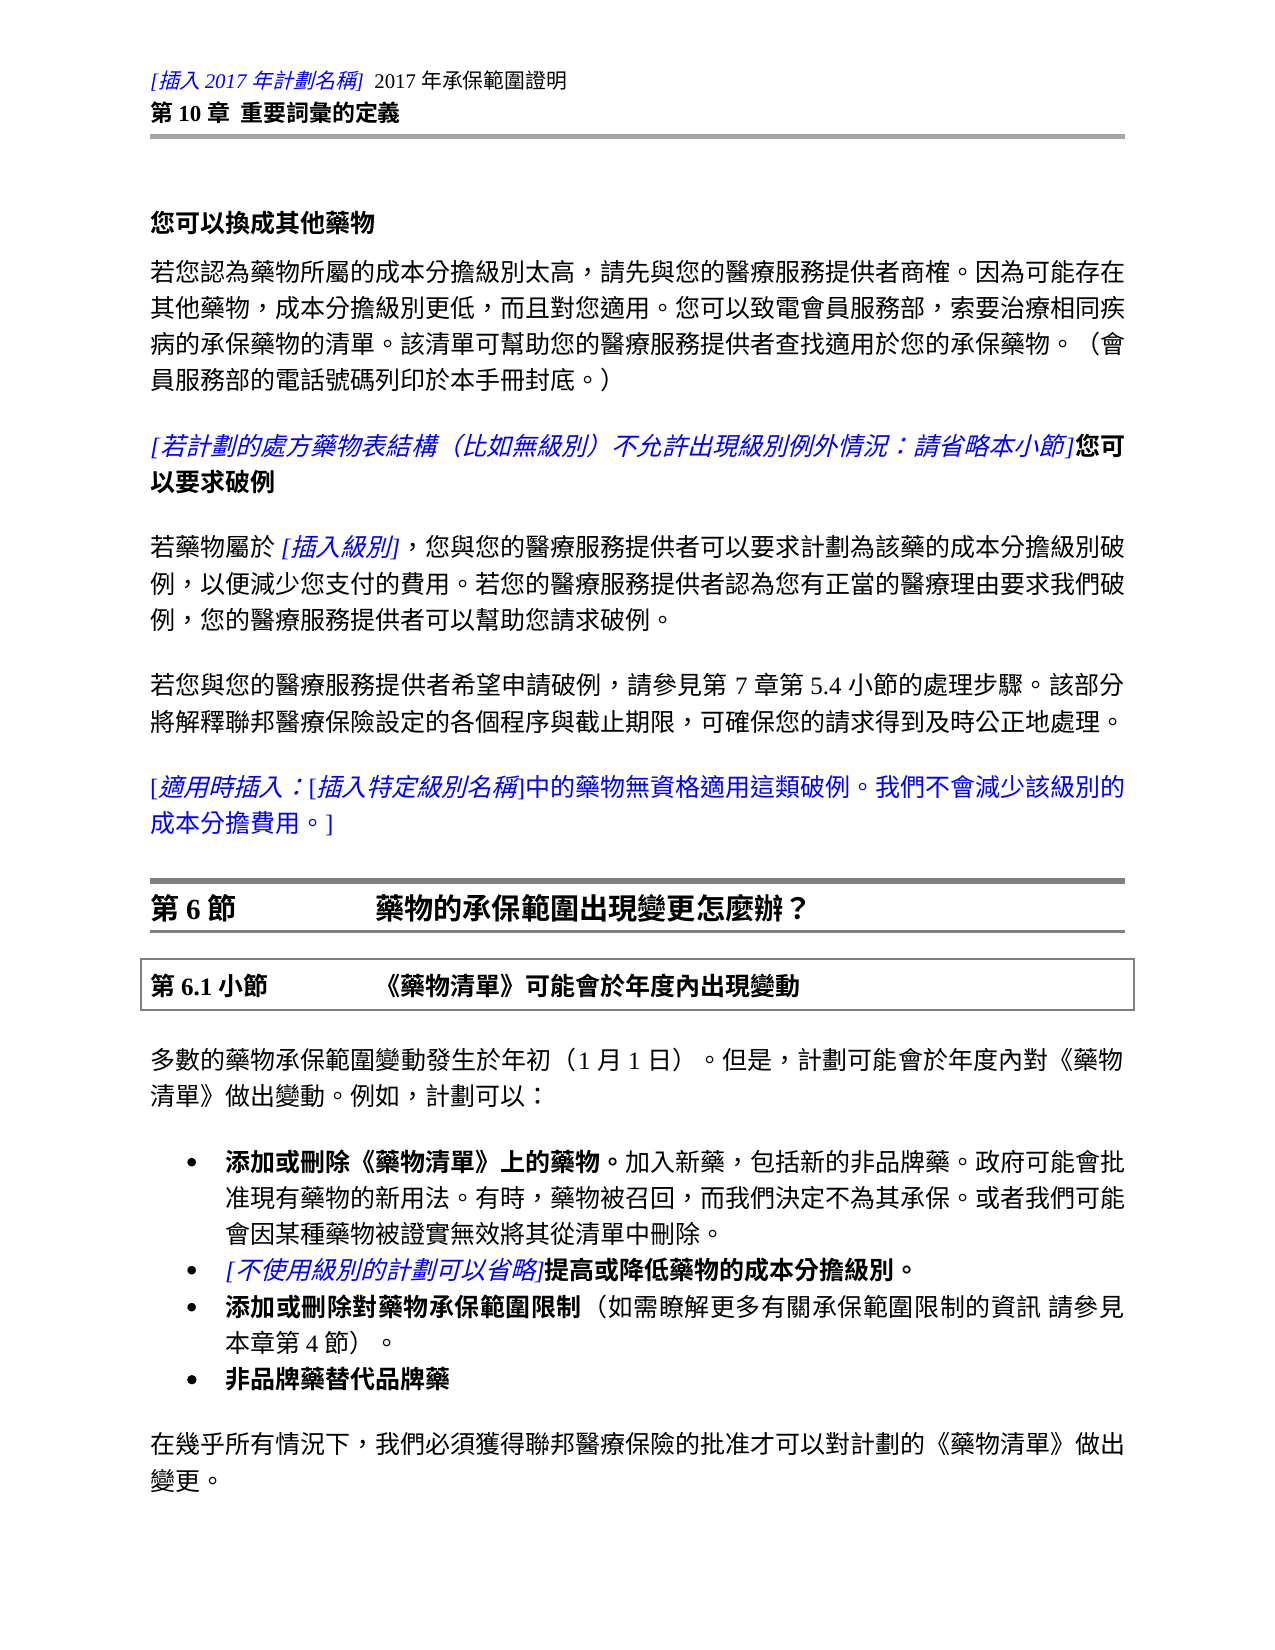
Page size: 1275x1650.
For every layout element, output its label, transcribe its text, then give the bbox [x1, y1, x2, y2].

text 若您與您的醫療服務提供者希望申請破例，請參見第 7 章第 5.4 小節的處理步驟。該部分將解釋聯邦醫療保險設定的各個程序與截止期限，可確保您的請求得到及時公正地處理。 [150, 849, 1125, 922]
subtitle 第 5.3 小節 您認為藥物所屬的成本分擔級別太高怎麼辦 [142, 205, 1133, 254]
subtitle 第 6 節 藥物的承保範圍出現變更怎麼辦？ [150, 1068, 1125, 1114]
text 若藥物屬於 [插入級別]，您與您的醫療服務提供者可以要求計劃為該藥的成本分擔級別破例，以便減少您支付的費用。若您的醫療服務提供者認為您有正當的醫療理由要求我們破例，您的醫療服務提供者可以幫助您請求破例。 [150, 712, 1125, 820]
list 添加或刪除《藥物清單》上的藥物。加入新藥，包括新的非品牌藥。政府可能會批准現有藥物的新用法。有時，藥物被召回，而我們決定不為其承保。或者我們可能會因某種藥物被證實無效將其從清單中刪除。 [187, 1326, 1125, 1434]
subtitle 您可以換成其他藥物 [150, 387, 1125, 423]
text [適用時插入：[插入特定級別名稱]中的藥物無資格適用這類破例。我們不會減少該級別的成本分擔費用。] [150, 951, 1125, 1024]
subtitle 第 6.1 小節 《藥物清單》可能會於年度內出現變動 [142, 1144, 1133, 1193]
list 若您認為藥物所屬的成本分擔級別太高，請先與您的醫療服務提供者商榷。因為可能存在其他藥物，成本分擔級別更低，而且對您適用。您可以致電會員服務部，索要治療相同疾病的承保藥物的清單。該清單可幫助您的醫療服務提供者查找適用於您的承保藥物。（會員服務部的電話號碼列印於本手冊封底。） [150, 436, 1125, 581]
text [若計劃的處方藥物表結構（比如無級別）不允許出現級別例外情況：請省略本句。]若您認為藥物所屬的成本分擔級別太高，解決辦法是： [150, 285, 1125, 358]
list [不使用級別的計劃可以省略]提高或降低藥物的成本分擔級別。 [187, 1447, 1125, 1483]
subtitle [若計劃的處方藥物表結構（比如無級別）不允許出現級別例外情況：請省略本小節]您可以要求破例 [150, 610, 1125, 682]
text 多數的藥物承保範圍變動發生於年初（1 月 1 日）。但是，計劃可能會於年度內對《藥物清單》做出變動。例如，計劃可以： [150, 1224, 1125, 1297]
